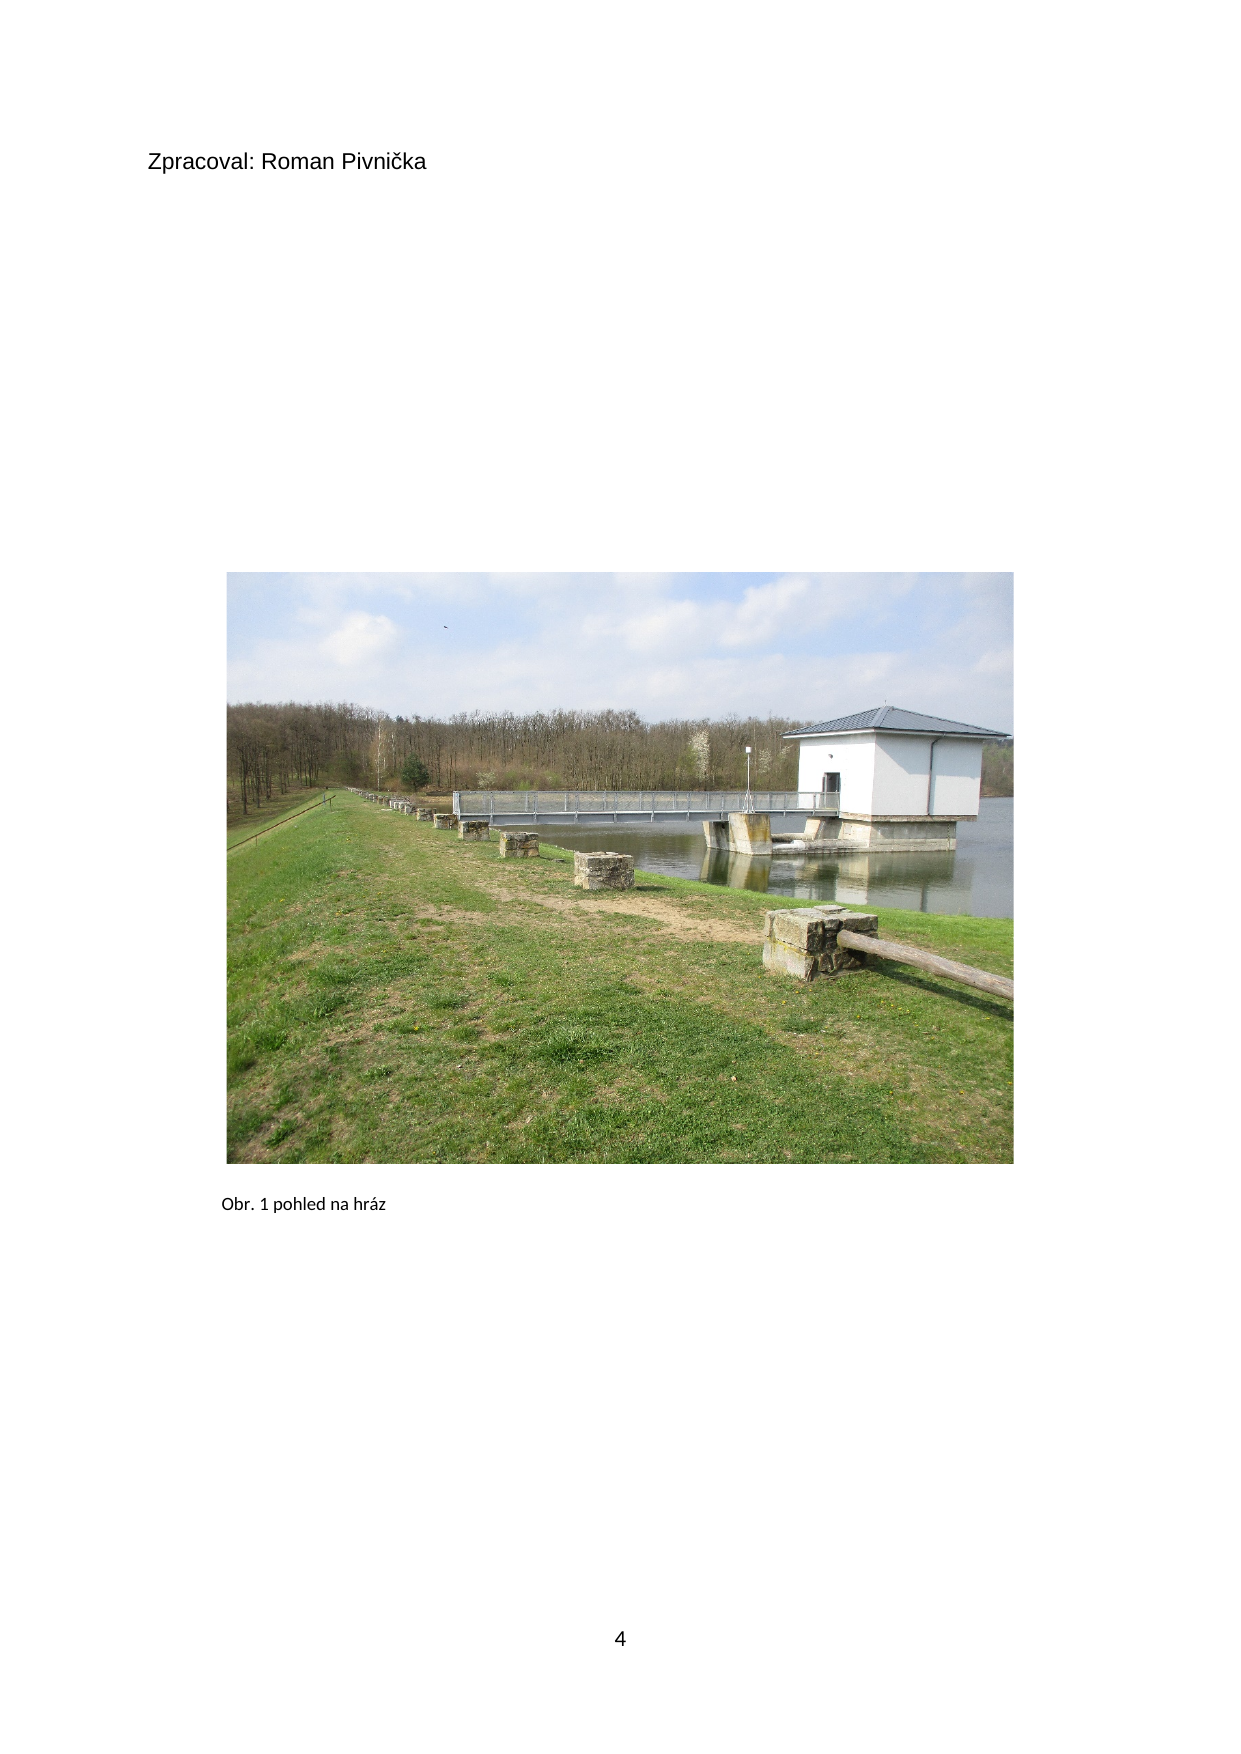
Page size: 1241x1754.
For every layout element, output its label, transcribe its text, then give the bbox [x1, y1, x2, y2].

picture [226, 572, 1014, 1164]
text Zpracoval: Roman Pivnička [148, 148, 1093, 174]
